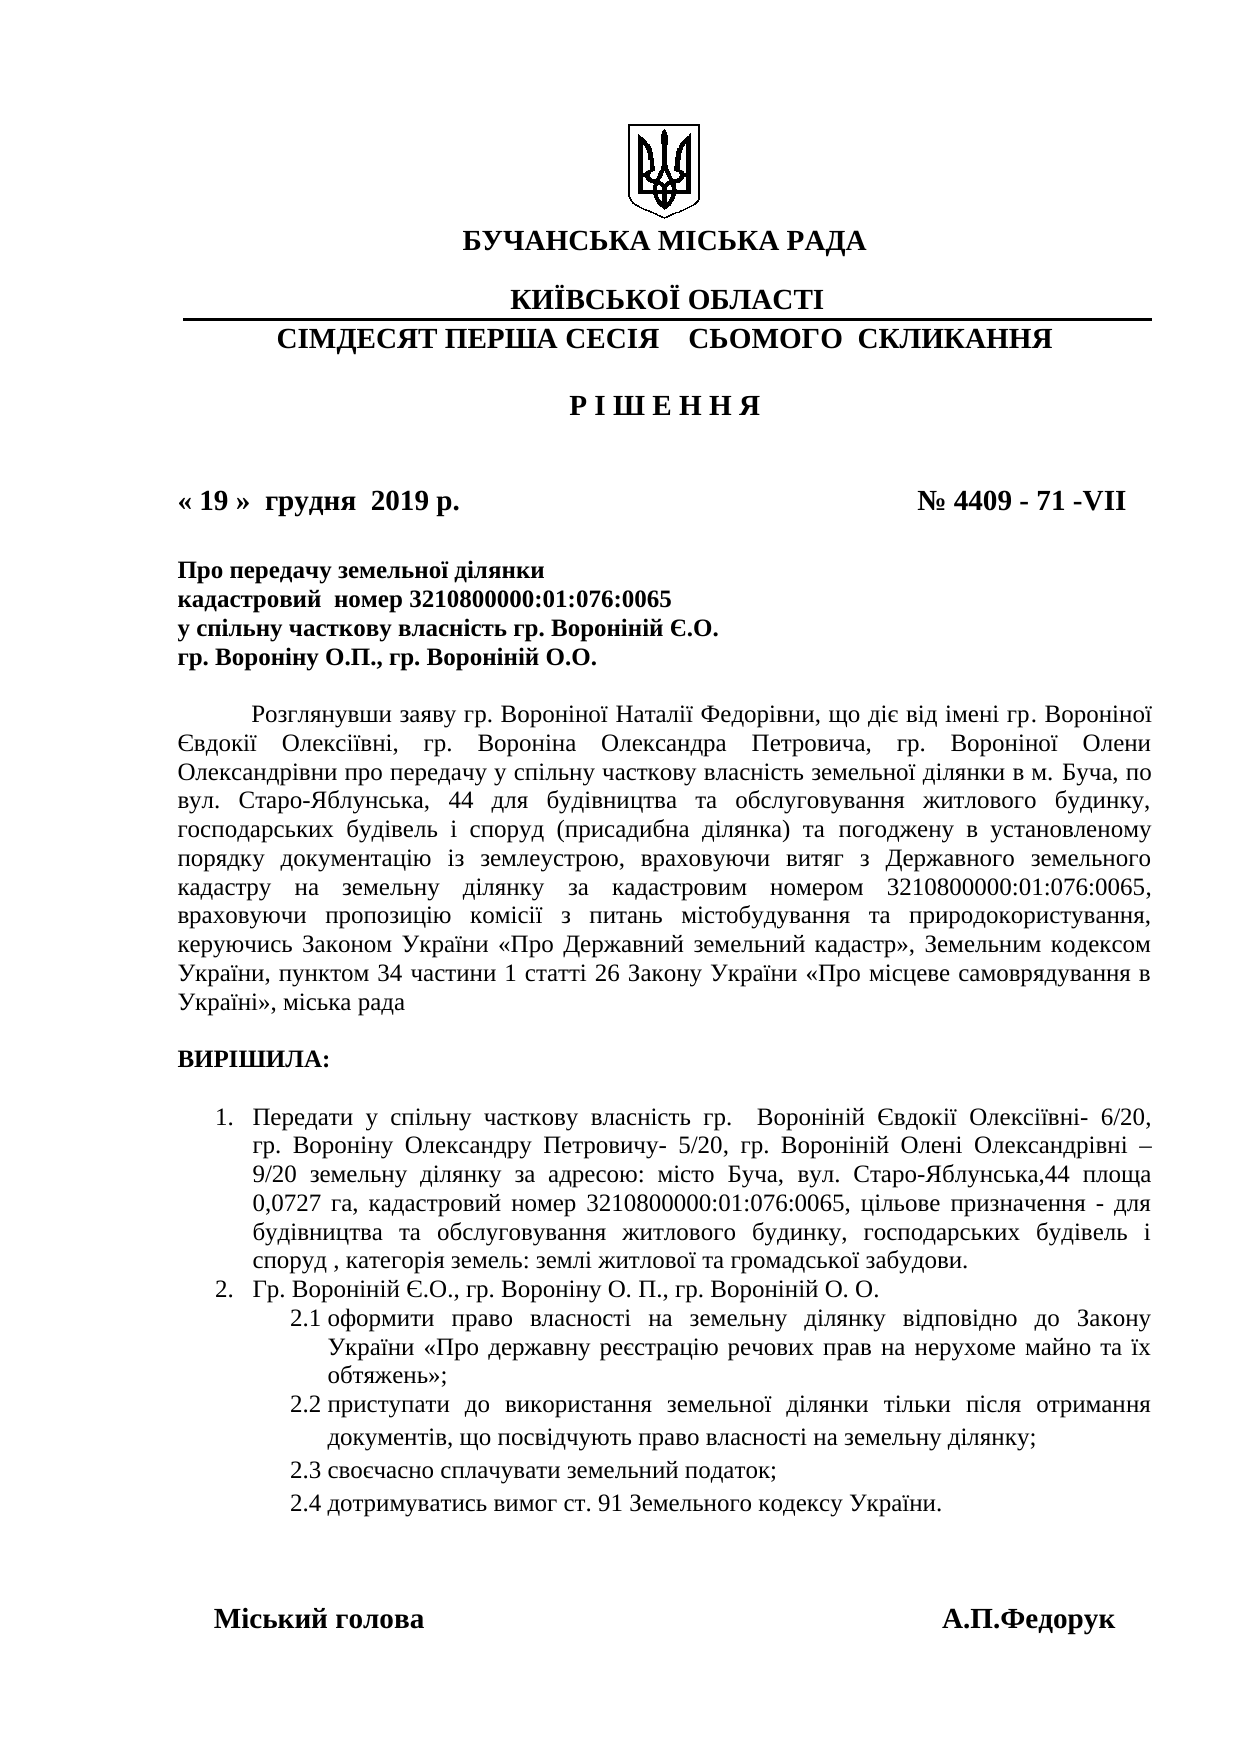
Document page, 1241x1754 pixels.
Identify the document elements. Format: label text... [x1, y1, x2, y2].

list Передати у спільну часткову власність гр. Вороніній Євдокії Олексіївні- 6/20, гр. Вороніну Олександру Петровичу- 5/20, гр. Вороніній Олені Олександрівні – 9/20 земельну ділянку за адресою: місто Буча, вул. Старо-Яблунська,44 площа 0,0727 га, кадастровий номер 3210800000:01:076:0065, цільове призначення - для будівництва та обслуговування житлового будинку, господарських будівель і споруд , категорія земель: землі житлової та громадської забудови. [215, 1102, 1152, 1274]
text гр. Вороніну О.П., гр. Вороніній О.О. [177, 642, 1152, 670]
text СІМДЕСЯТ ПЕРША СЕСІЯ СЬОМОГО СКЛИКАННЯ [177, 321, 1152, 354]
list оформити право власності на земельну ділянку відповідно до Закону України «Про державну реєстрацію речових прав на нерухоме майно та їх обтяжень»; [290, 1303, 1152, 1389]
text БУЧАНСЬКА МІСЬКА РАДА [177, 223, 1152, 256]
text у спільну часткову власність гр. Вороніній Є.О. [177, 613, 1152, 642]
text « 19 » грудня 2019 р. № 4409 - 71 -VІІ [177, 483, 1152, 517]
text кадастровий номер 3210800000:01:076:0065 [177, 584, 1152, 613]
text Розглянувши заяву гр. Вороніної Наталії Федорівни, що діє від імені гр. Вороніної Євдокії Олексіївні, гр. Вороніна Олександра Петровича, гр. Вороніної Олени Олександрівни про передачу у спільну часткову власність земельної ділянки в м. Буча, по вул. Старо-Яблунська, 44 для будівництва та обслуговування житлового будинку, господарських будівель і споруд (присадибна ділянка) та погоджену в установленому порядку документацію із землеустрою, враховуючи витяг з Державного земельного кадастру на земельну ділянку за кадастровим номером 3210800000:01:076:0065, враховуючи пропозицію комісії з питань містобудування та природокористування, керуючись Законом України «Про Державний земельний кадастр», Земельним кодексом України, пунктом 34 частини 1 статті 26 Закону України «Про місцеве самоврядування в Україні», міська рада [177, 699, 1152, 1015]
list дотримуватись вимог ст. 91 Земельного кодексу України. [290, 1488, 1152, 1517]
list Гр. Вороніній Є.О., гр. Вороніну О. П., гр. Вороніній О. О. [215, 1274, 1152, 1303]
list приступати до використання земельної ділянки тільки після отримання документів, що посвідчують право власності на земельну ділянку; [290, 1389, 1152, 1451]
text Про передачу земельної ділянки [177, 555, 1152, 584]
text Міський голова А.П.Федорук [177, 1601, 1152, 1635]
text ВИРІШИЛА: [177, 1044, 1152, 1073]
text КИЇВСЬКОЇ ОБЛАСТІ [183, 282, 1152, 318]
list своєчасно сплачувати земельний податок; [290, 1455, 1152, 1484]
text Р І Ш Е Н Н Я [177, 388, 1152, 422]
